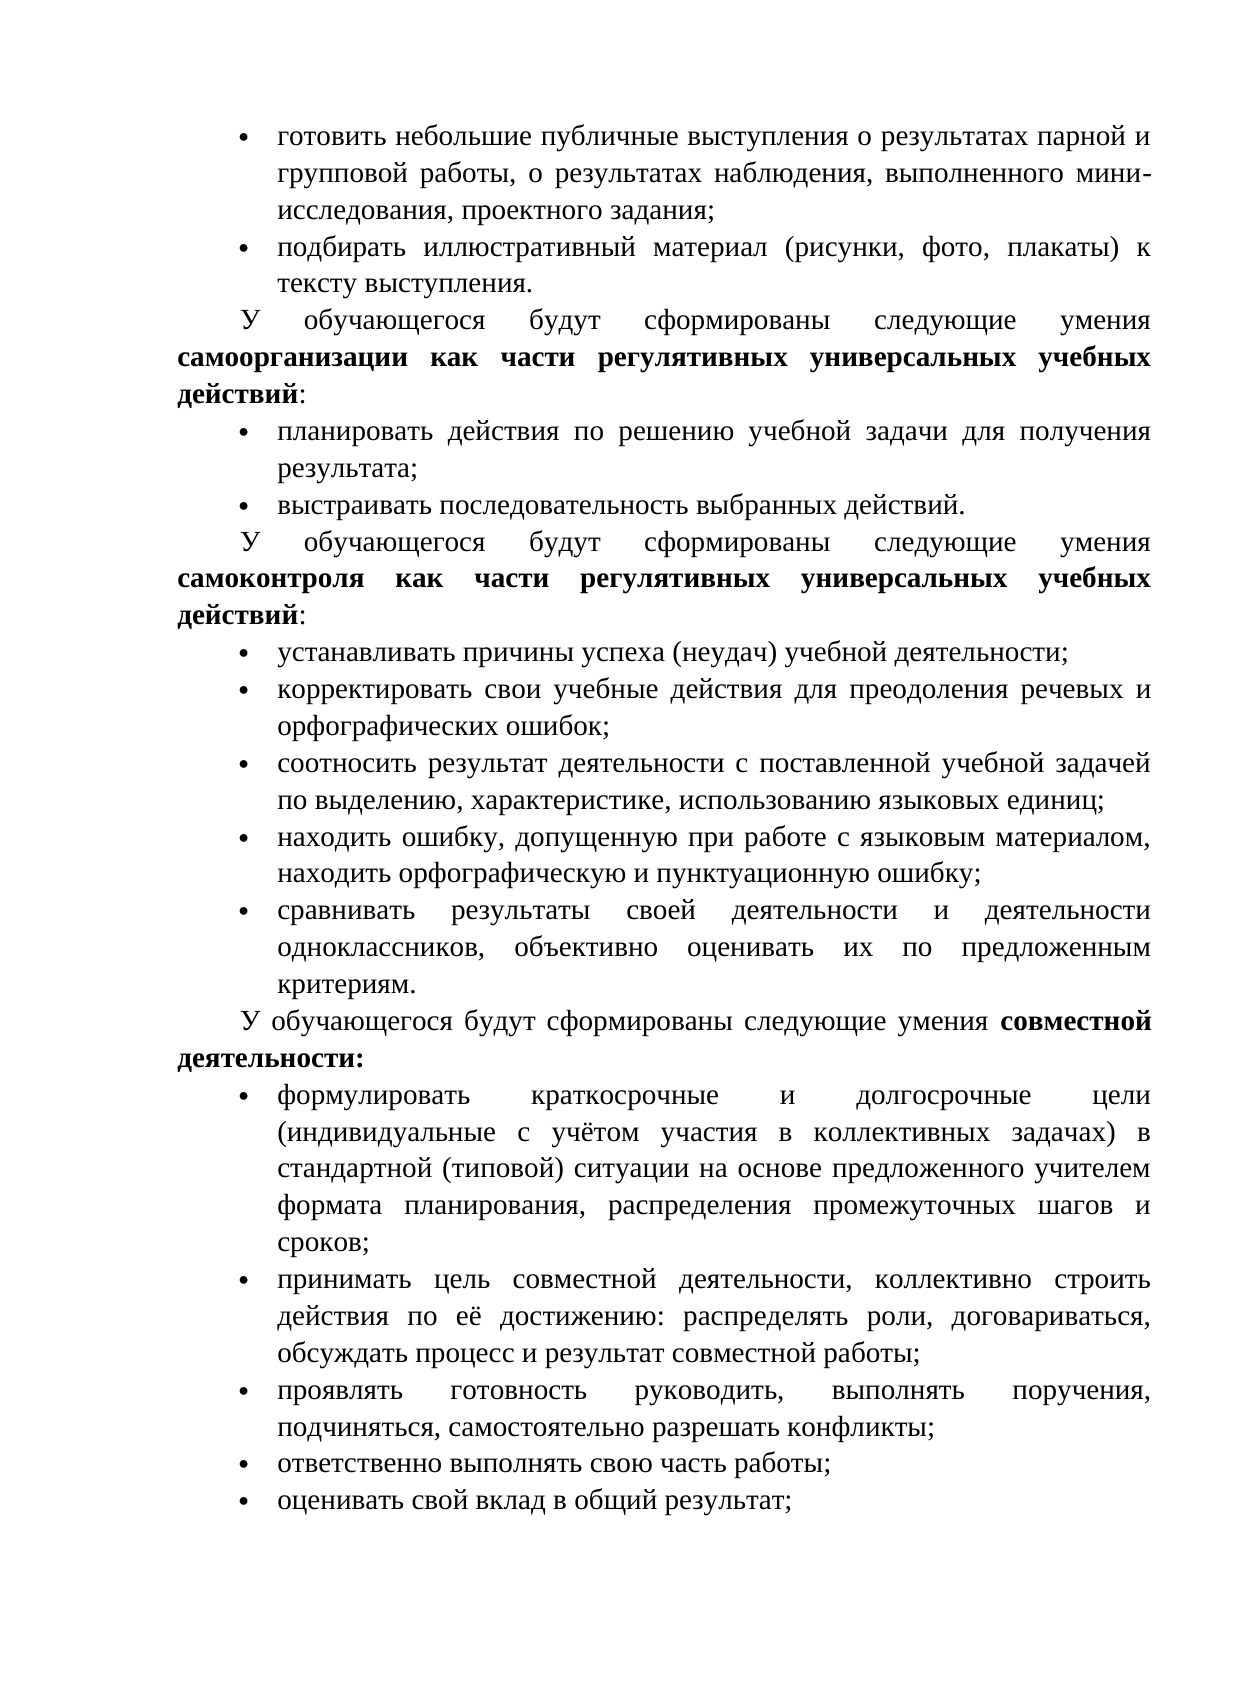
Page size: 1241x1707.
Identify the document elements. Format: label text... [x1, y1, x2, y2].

text У обучающегося будут сформированы следующие умения самоконтроля как части регулятивных универсальных учебных действий: [177, 524, 1152, 631]
list принимать цель совместной деятельности, коллективно строить действия по её достижению: распределять роли, договариваться, обсуждать процесс и результат совместной работы; [239, 1261, 1152, 1368]
list выстраивать последовательность выбранных действий. [239, 487, 1152, 520]
list планировать действия по решению учебной задачи для получения результата; [239, 413, 1152, 483]
list проявлять готовность руководить, выполнять поручения, подчиняться, самостоятельно разрешать конфликты; [239, 1372, 1152, 1442]
list устанавливать причины успеха (неудач) учебной деятельности; [239, 634, 1152, 668]
list находить ошибку, допущенную при работе с языковым материалом, находить орфографическую и пунктуационную ошибку; [239, 819, 1152, 889]
list сравнивать результаты своей деятельности и деятельности одноклассников, объективно оценивать их по предложенным критериям. [239, 892, 1152, 1000]
list ответственно выполнять свою часть работы; [239, 1446, 1152, 1479]
list подбирать иллюстративный материал (рисунки, фото, плакаты) к тексту выступления. [239, 229, 1152, 299]
list готовить небольшие публичные выступления о результатах парной и групповой работы, о результатах наблюдения, выполненного мини­исследования, проектного задания; [239, 118, 1152, 225]
list соотносить результат деятельности с поставленной учебной задачей по выделению, характеристике, использованию языковых единиц; [239, 745, 1152, 815]
text У обучающегося будут сформированы следующие умения совместной деятельности: [177, 1003, 1152, 1073]
list корректировать свои учебные действия для преодоления речевых и орфографических ошибок; [239, 671, 1152, 742]
list оценивать свой вклад в общий результат; [239, 1482, 1152, 1516]
list формулировать краткосрочные и долгосрочные цели (индивидуальные с учётом участия в коллективных задачах) в стандартной (типовой) ситуации на основе предложенного учителем формата планирования, распределения промежуточных шагов и сроков; [239, 1077, 1152, 1258]
text У обучающегося будут сформированы следующие умения самоорганизации как части регулятивных универсальных учебных действий: [177, 302, 1152, 410]
